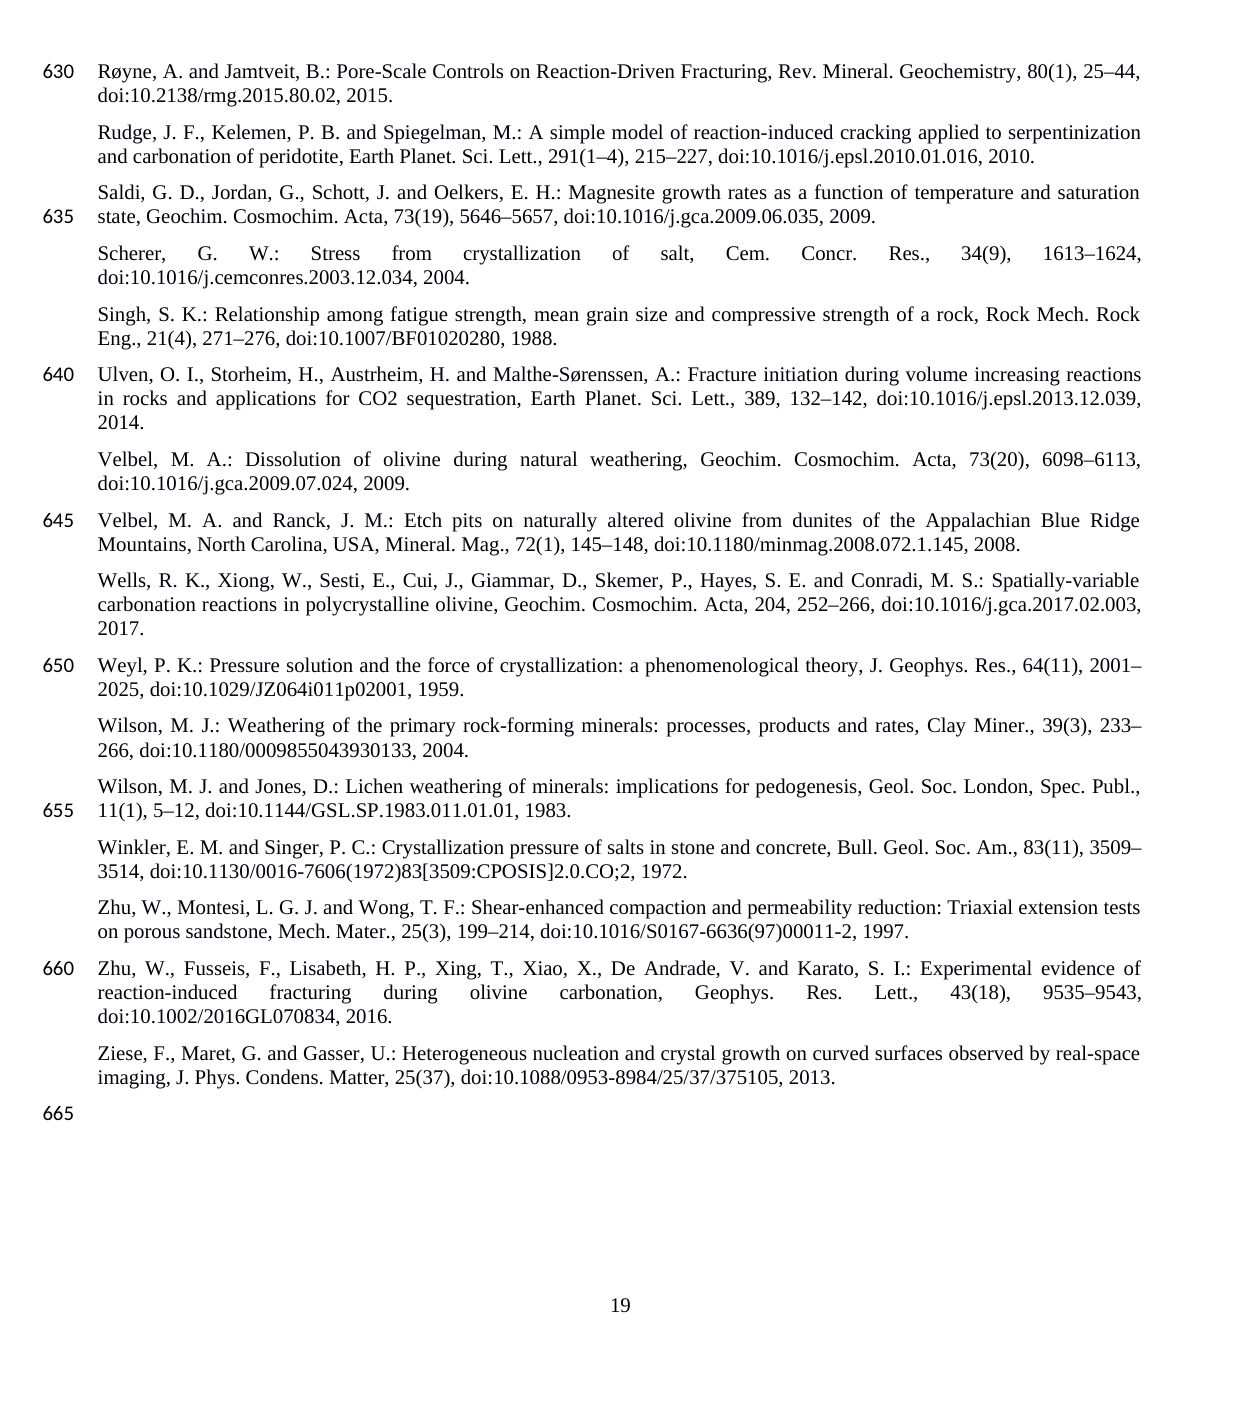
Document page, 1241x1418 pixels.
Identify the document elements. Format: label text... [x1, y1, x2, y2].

text Wells, R. K., Xiong, W., Sesti, E., Cui, J., Giammar, D., Skemer, P., Hayes, S. E. and Conradi, M. S.: Spatially-variable carbonation reactions in polycrystalline olivine, Geochim. Cosmochim. Acta, 204, 252–266, doi:10.1016/j.gca.2017.02.003, 2017. [97, 568, 1143, 640]
text Weyl, P. K.: Pressure solution and the force of crystallization: a phenomenological theory, J. Geophys. Res., 64(11), 2001–2025, doi:10.1029/JZ064i011p02001, 1959. [97, 653, 1143, 701]
text Ziese, F., Maret, G. and Gasser, U.: Heterogeneous nucleation and crystal growth on curved surfaces observed by real-space imaging, J. Phys. Condens. Matter, 25(37), doi:10.1088/0953-8984/25/37/375105, 2013. [97, 1041, 1143, 1089]
text Velbel, M. A. and Ranck, J. M.: Etch pits on naturally altered olivine from dunites of the Appalachian Blue Ridge Mountains, North Carolina, USA, Mineral. Mag., 72(1), 145–148, doi:10.1180/minmag.2008.072.1.145, 2008. [97, 507, 1143, 556]
text Wilson, M. J. and Jones, D.: Lichen weathering of minerals: implications for pedogenesis, Geol. Soc. London, Spec. Publ., 11(1), 5–12, doi:10.1144/GSL.SP.1983.011.01.01, 1983. [97, 774, 1143, 822]
text Zhu, W., Montesi, L. G. J. and Wong, T. F.: Shear-enhanced compaction and permeability reduction: Triaxial extension tests on porous sandstone, Mech. Mater., 25(3), 199–214, doi:10.1016/S0167-6636(97)00011-2, 1997. [97, 895, 1143, 943]
text Velbel, M. A.: Dissolution of olivine during natural weathering, Geochim. Cosmochim. Acta, 73(20), 6098–6113, doi:10.1016/j.gca.2009.07.024, 2009. [97, 447, 1143, 495]
text Singh, S. K.: Relationship among fatigue strength, mean grain size and compressive strength of a rock, Rock Mech. Rock Eng., 21(4), 271–276, doi:10.1007/BF01020280, 1988. [97, 302, 1143, 350]
text Ulven, O. I., Storheim, H., Austrheim, H. and Malthe-Sørenssen, A.: Fracture initiation during volume increasing reactions in rocks and applications for CO2 sequestration, Earth Planet. Sci. Lett., 389, 132–142, doi:10.1016/j.epsl.2013.12.039, 2014. [97, 362, 1143, 434]
text Saldi, G. D., Jordan, G., Schott, J. and Oelkers, E. H.: Magnesite growth rates as a function of temperature and saturation state, Geochim. Cosmochim. Acta, 73(19), 5646–5657, doi:10.1016/j.gca.2009.06.035, 2009. [97, 180, 1143, 228]
text Wilson, M. J.: Weathering of the primary rock-forming minerals: processes, products and rates, Clay Miner., 39(3), 233–266, doi:10.1180/0009855043930133, 2004. [97, 713, 1143, 762]
text Scherer, G. W.: Stress from crystallization of salt, Cem. Concr. Res., 34(9), 1613–1624, doi:10.1016/j.cemconres.2003.12.034, 2004. [97, 241, 1143, 289]
text Zhu, W., Fusseis, F., Lisabeth, H. P., Xing, T., Xiao, X., De Andrade, V. and Karato, S. I.: Experimental evidence of reaction-induced fracturing during olivine carbonation, Geophys. Res. Lett., 43(18), 9535–9543, doi:10.1002/2016GL070834, 2016. [97, 956, 1143, 1028]
text Winkler, E. M. and Singer, P. C.: Crystallization pressure of salts in stone and concrete, Bull. Geol. Soc. Am., 83(11), 3509–3514, doi:10.1130/0016-7606(1972)83[3509:CPOSIS]2.0.CO;2, 1972. [97, 835, 1143, 883]
text Røyne, A. and Jamtveit, B.: Pore-Scale Controls on Reaction-Driven Fracturing, Rev. Mineral. Geochemistry, 80(1), 25–44, doi:10.2138/rmg.2015.80.02, 2015. [97, 59, 1143, 107]
text Rudge, J. F., Kelemen, P. B. and Spiegelman, M.: A simple model of reaction-induced cracking applied to serpentinization and carbonation of peridotite, Earth Planet. Sci. Lett., 291(1–4), 215–227, doi:10.1016/j.epsl.2010.01.016, 2010. [97, 120, 1143, 168]
